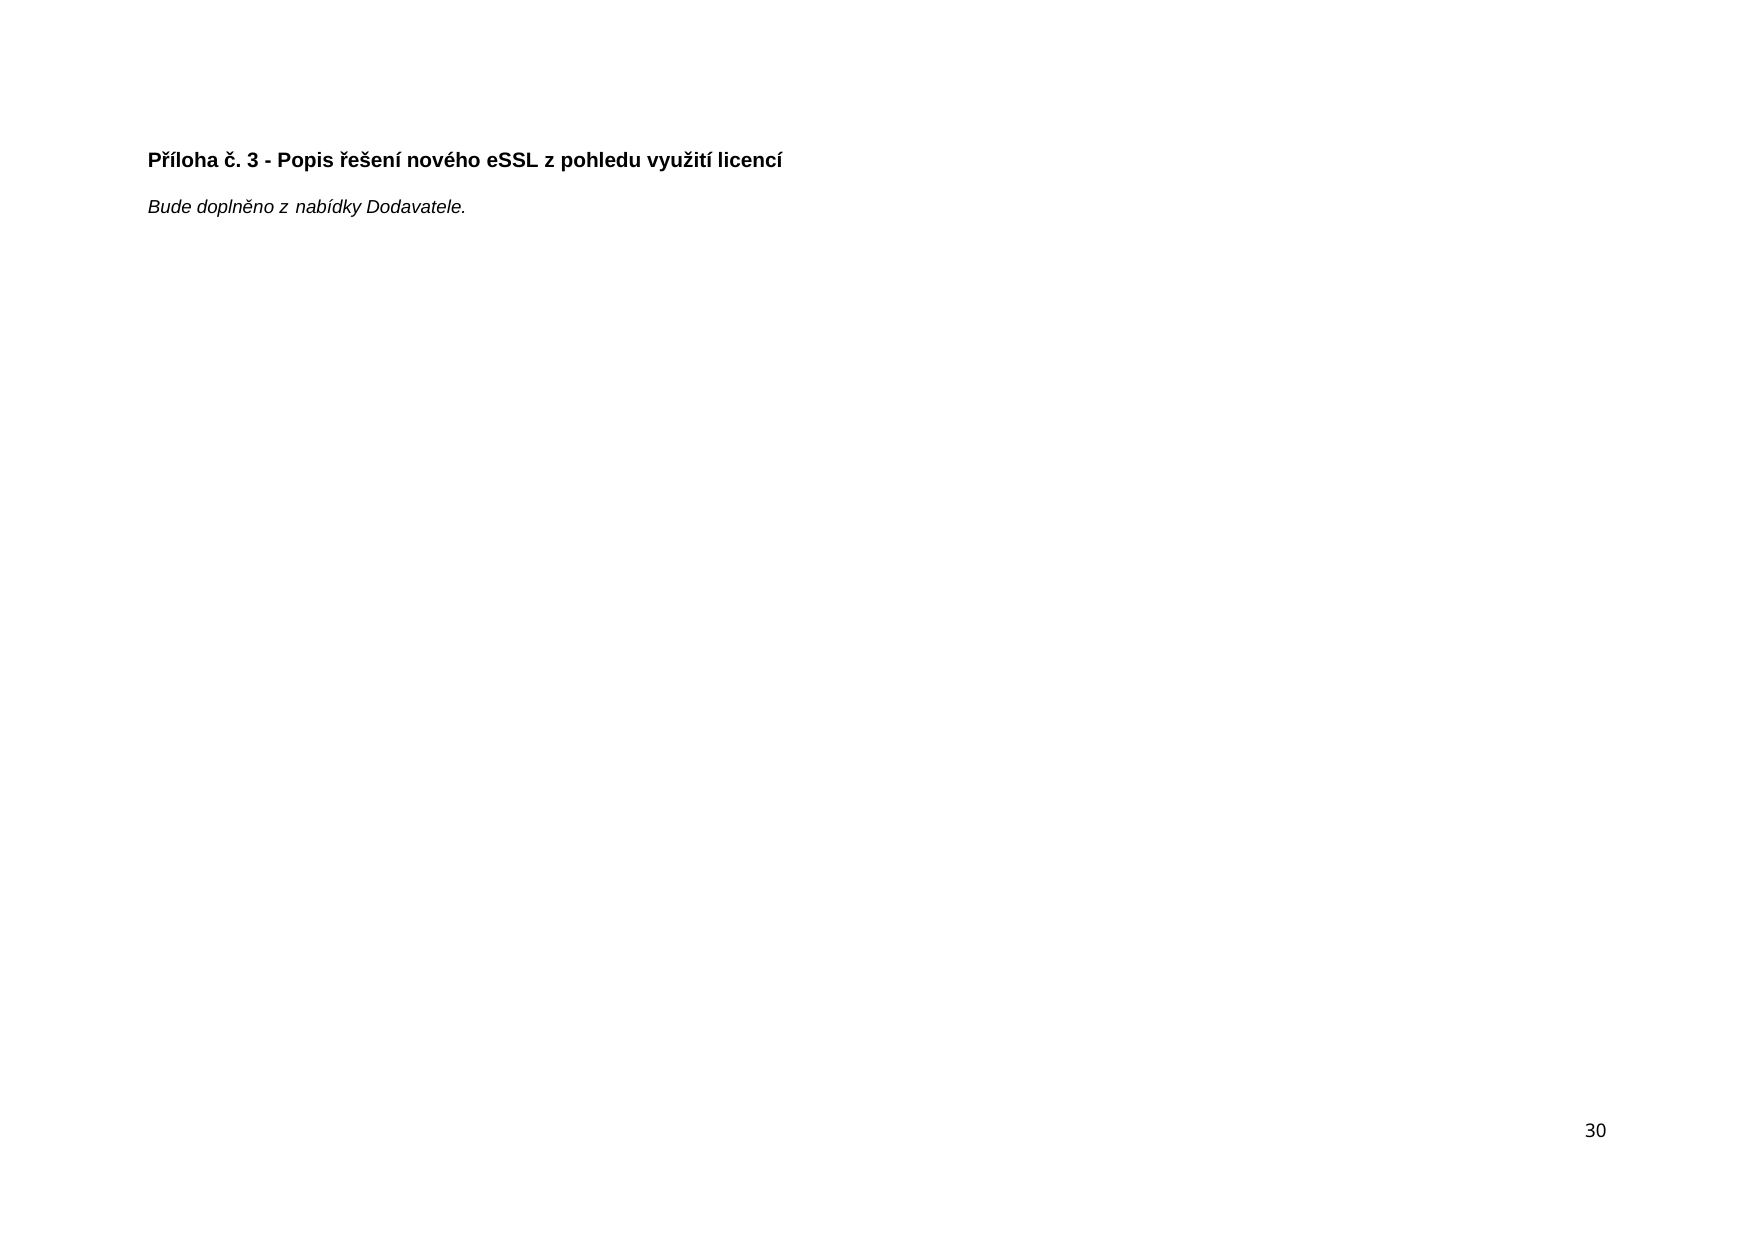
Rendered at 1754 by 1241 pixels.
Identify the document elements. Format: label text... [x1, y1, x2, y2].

text Bude doplněno z nabídky Dodavatele. [148, 196, 1606, 217]
text Příloha č. 3 - Popis řešení nového eSSL z pohledu využití licencí [148, 148, 1606, 172]
